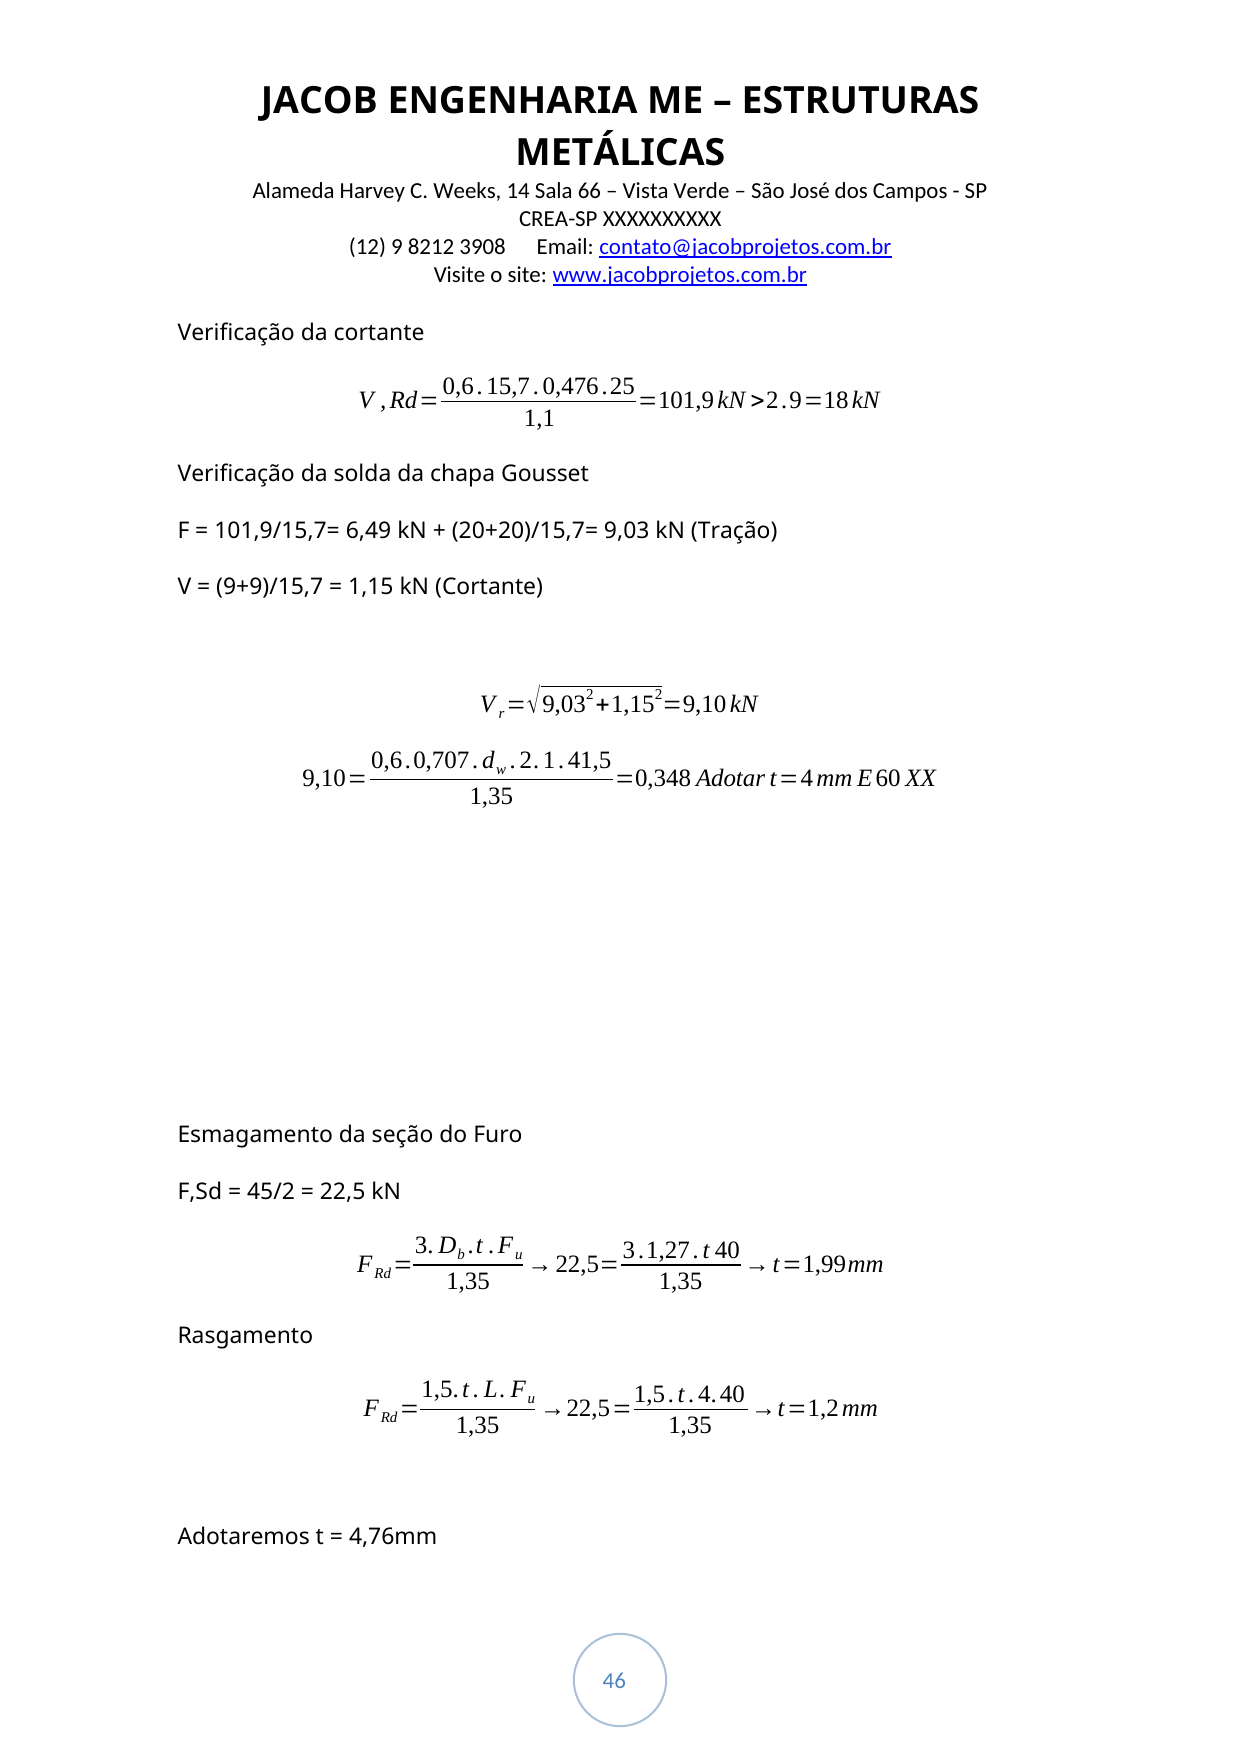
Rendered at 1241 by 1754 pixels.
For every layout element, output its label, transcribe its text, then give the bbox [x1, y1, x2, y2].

text Rasgamento [177, 1319, 1063, 1350]
text V = (9+9)/15,7 = 1,15 kN (Cortante) [177, 570, 1063, 602]
text Verificação da solda da chapa Gousset [177, 457, 1063, 488]
text Adotaremos t = 4,76mm [177, 1520, 1063, 1552]
text F = 101,9/15,7= 6,49 kN + (20+20)/15,7= 9,03 kN (Tração) [177, 513, 1063, 545]
text Verificação da cortante [177, 316, 1063, 347]
text F,Sd = 45/2 = 22,5 kN [177, 1174, 1063, 1206]
text Esmagamento da seção do Furo [177, 1118, 1063, 1149]
